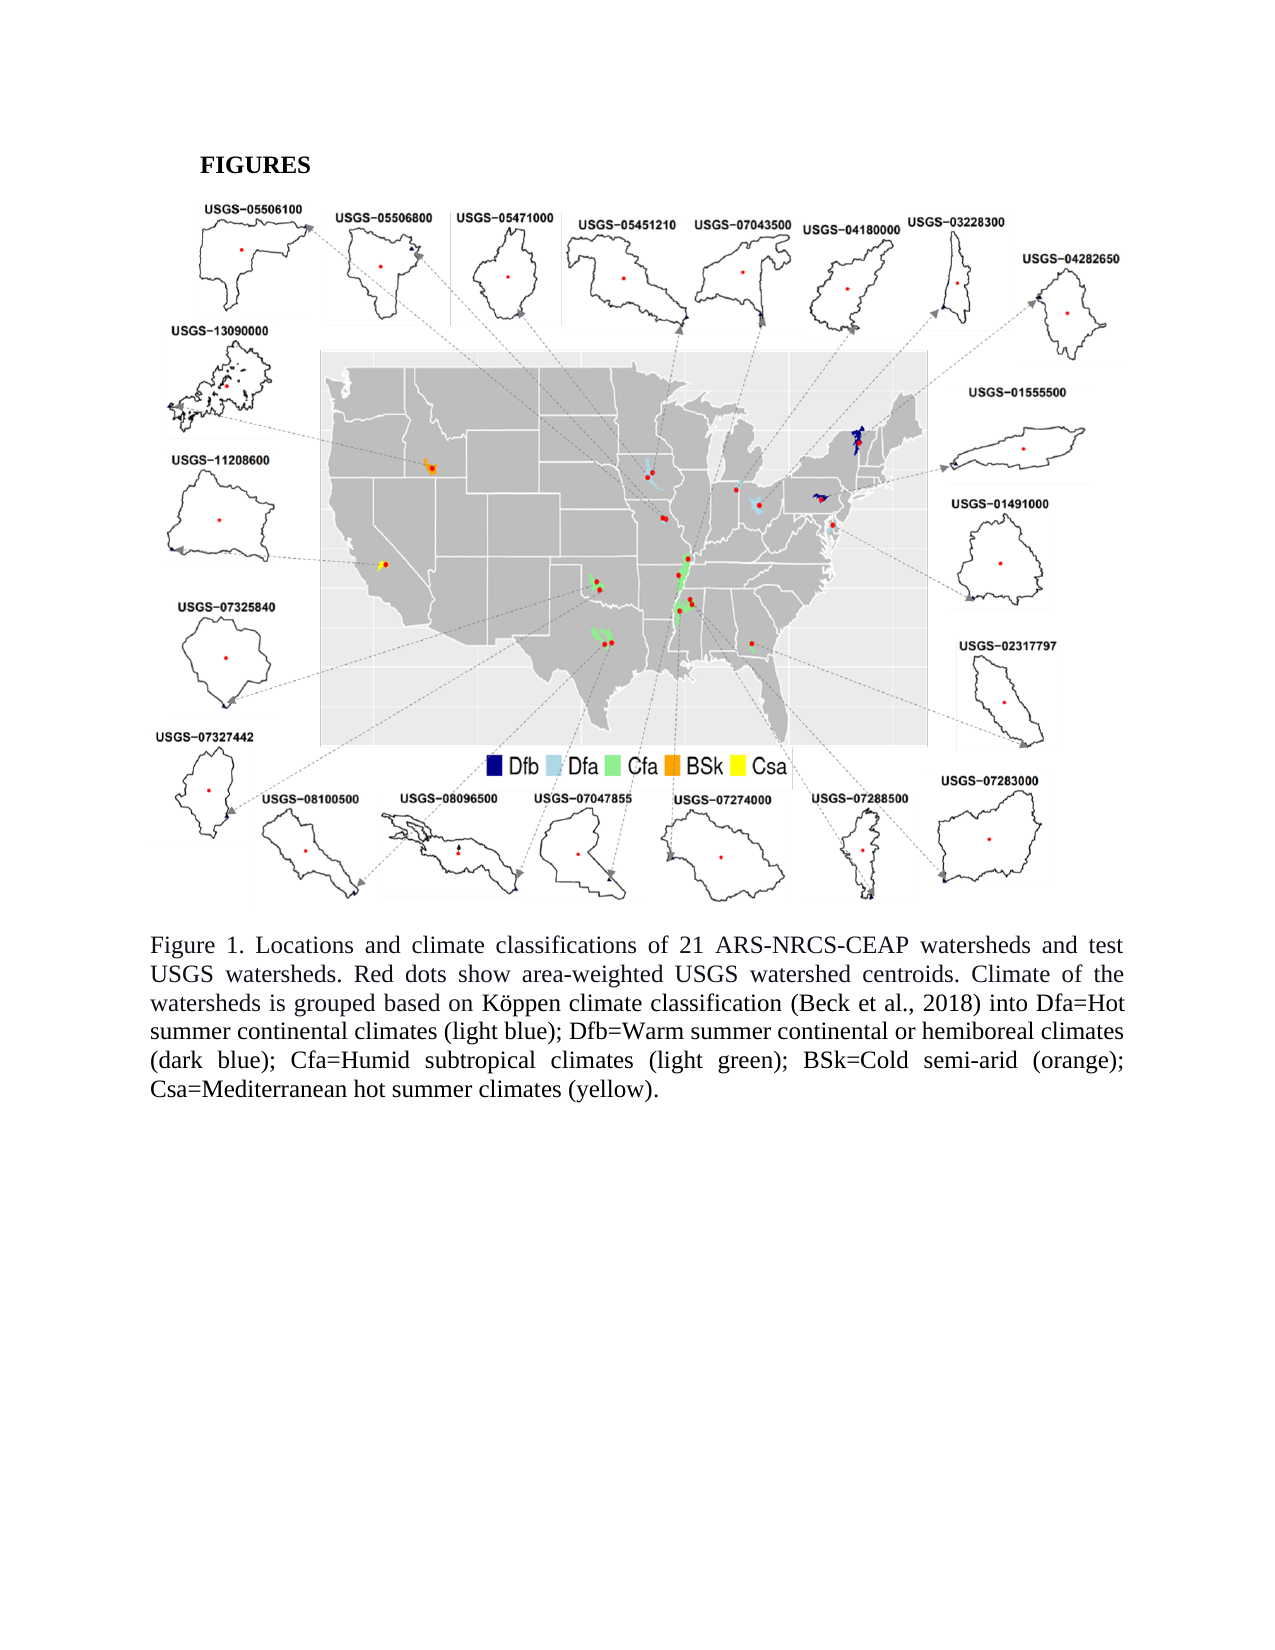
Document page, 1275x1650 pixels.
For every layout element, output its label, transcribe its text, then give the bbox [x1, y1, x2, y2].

subtitle FIGURES [200, 150, 1125, 179]
text Figure 1. Locations and climate classifications of 21 ARS-NRCS-CEAP watersheds and test USGS watersheds. Red dots show area-weighted USGS watershed centroids. Climate of the watersheds is grouped based on Köppen climate classification (Beck et al., 2018) into Dfa=Hot summer continental climates (light blue); Dfb=Warm summer continental or hemiboreal climates (dark blue); Cfa=Humid subtropical climates (light green); BSk=Cold semi-arid (orange); Csa=Mediterranean hot summer climates (yellow). [150, 930, 1125, 1103]
picture [150, 203, 1125, 906]
